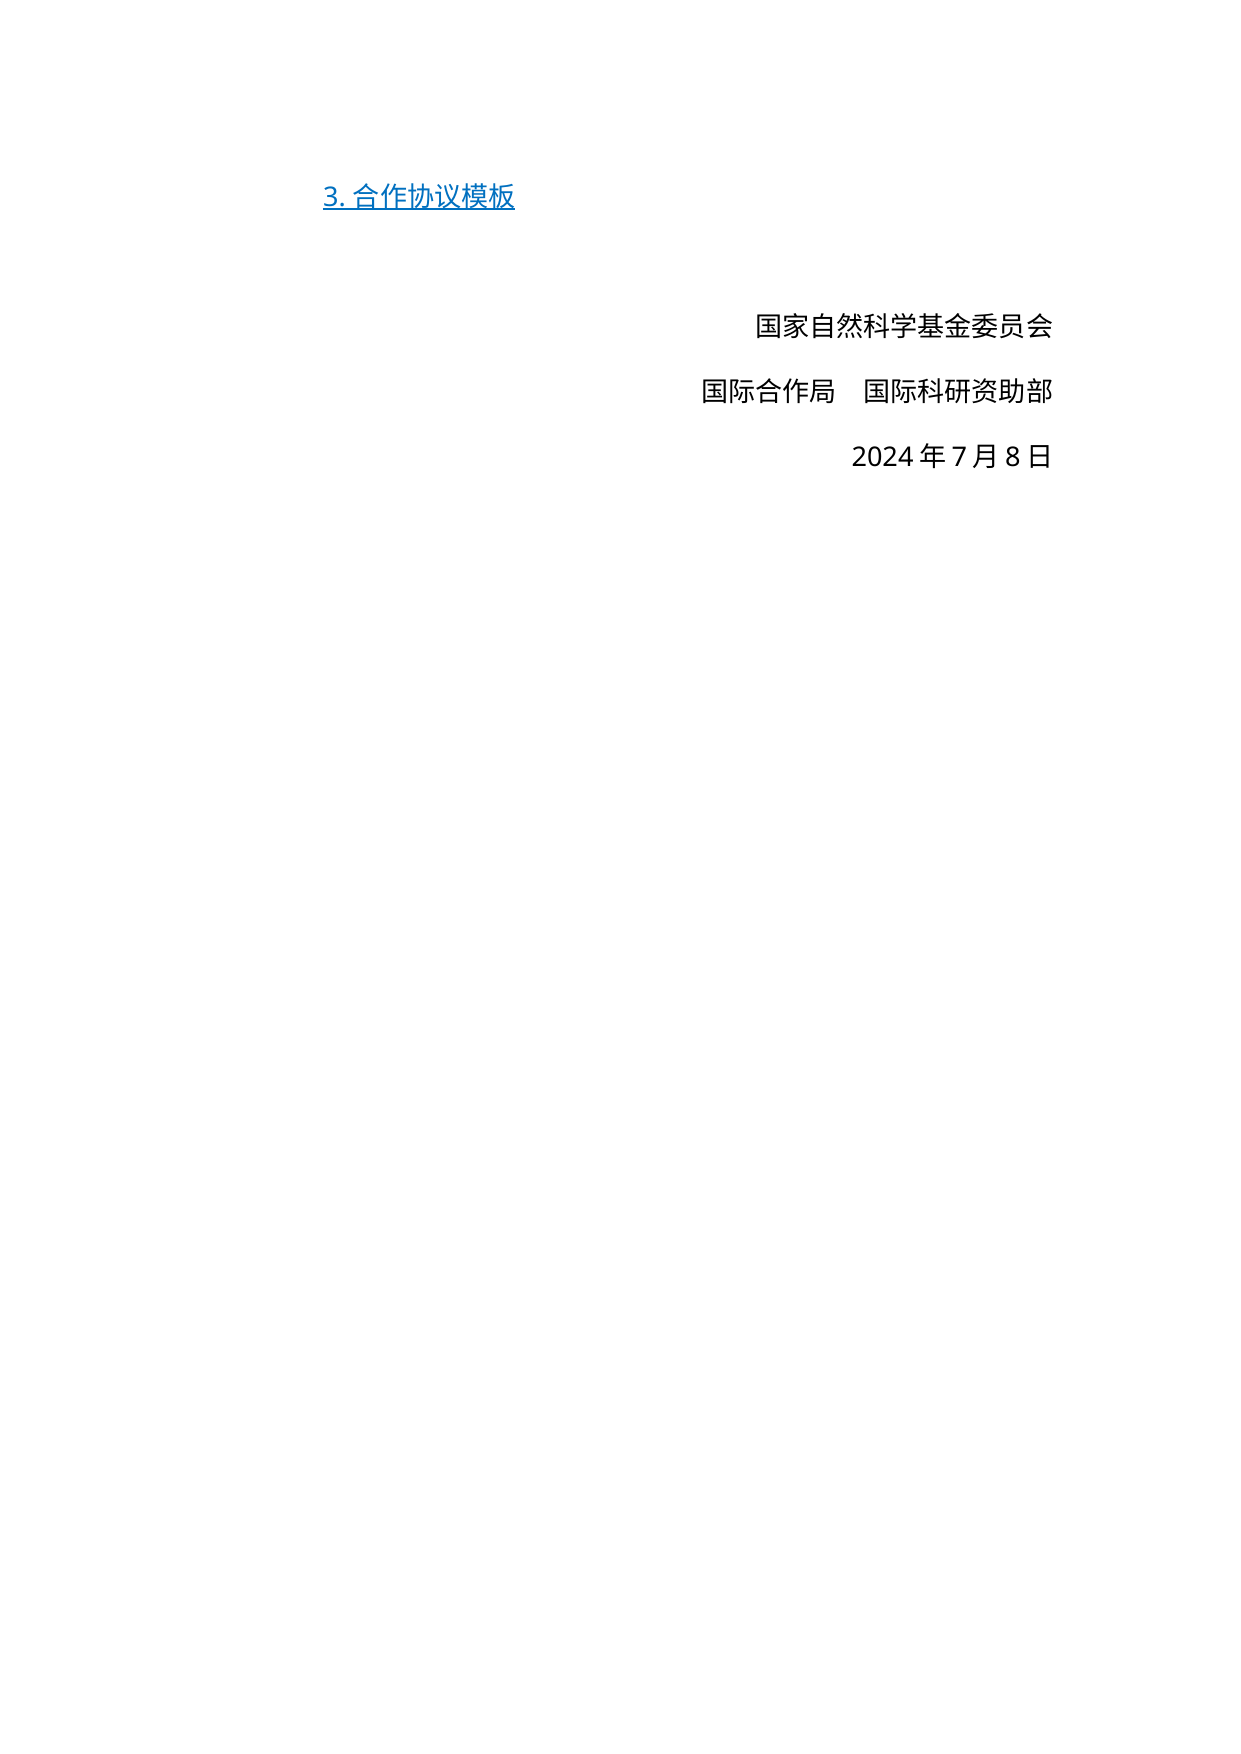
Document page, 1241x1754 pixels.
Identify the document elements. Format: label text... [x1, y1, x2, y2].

text 2024年7月8日 [187, 422, 1053, 487]
text 国家自然科学基金委员会 [187, 292, 1053, 357]
text 3. 合作协议模板 [187, 162, 1053, 227]
text 国际合作局 国际科研资助部 [187, 357, 1053, 422]
